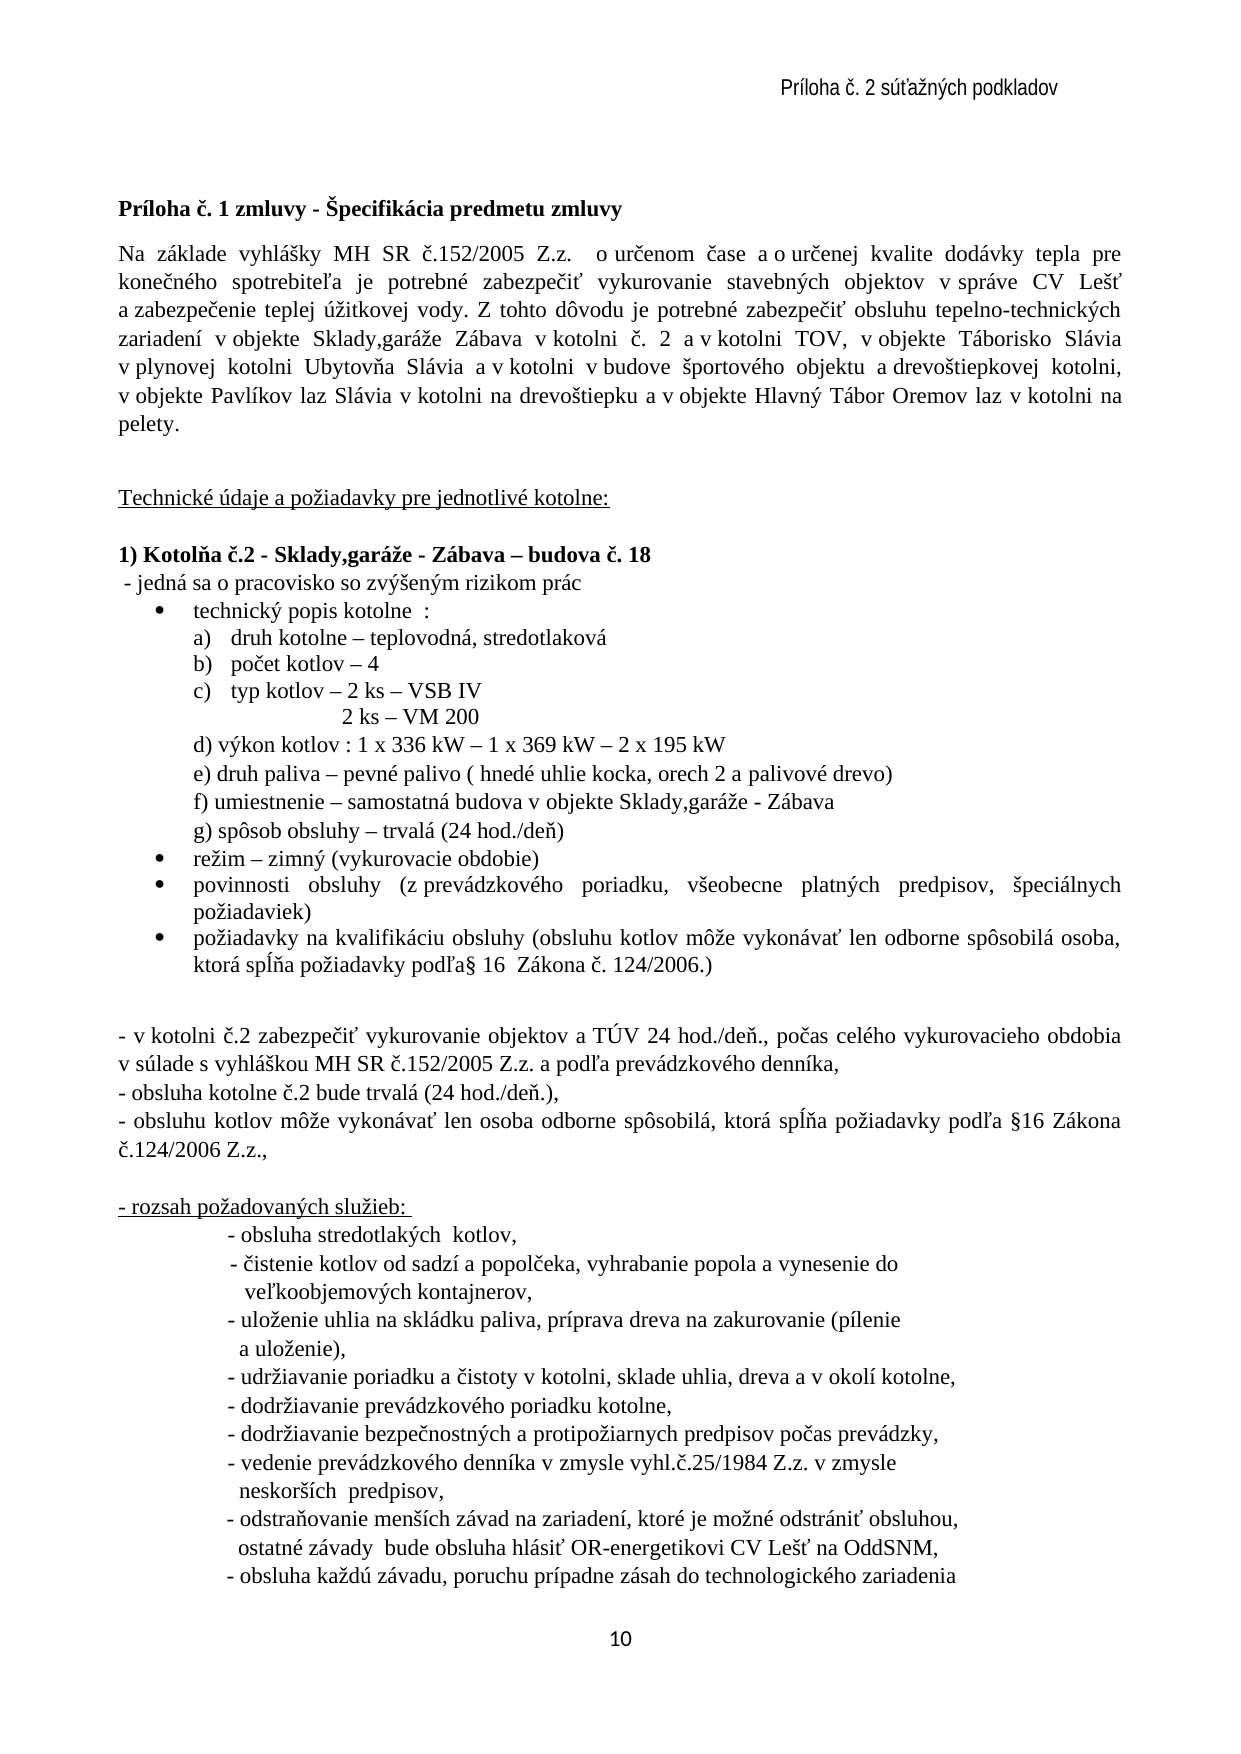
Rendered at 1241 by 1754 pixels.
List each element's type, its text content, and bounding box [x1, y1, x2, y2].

text ostatné závady bude obsluha hlásiť OR-energetikovi CV Lešť na OddSNM, [192, 1534, 1122, 1560]
text a uloženie), [193, 1335, 1122, 1361]
list technický popis kotolne : [156, 598, 1122, 624]
text - dodržiavanie bezpečnostných a protipožiarnych predpisov počas prevádzky, [193, 1420, 1122, 1447]
text - uloženie uhlia na skládku paliva, príprava dreva na zakurovanie (pílenie [193, 1306, 1122, 1333]
text - vedenie prevádzkového denníka v zmysle vyhl.č.25/1984 Z.z. v zmysle [193, 1449, 1122, 1475]
text - obsluhu kotlov môže vykonávať len osoba odborne spôsobilá, ktorá spĺňa požiadavky podľa §16 Zákona č.124/2006 Z.z., [118, 1107, 1122, 1162]
text veľkoobjemových kontajnerov, [193, 1278, 1122, 1304]
text d) výkon kotlov : 1 x 336 kW – 1 x 369 kW – 2 x 195 kW [193, 731, 1122, 758]
text - obsluha kotolne č.2 bude trvalá (24 hod./deň.), [118, 1079, 1122, 1105]
list požiadavky na kvalifikáciu obsluhy (obsluhu kotlov môže vykonávať len odborne spôsobilá osoba, ktorá spĺňa požiadavky podľa§ 16 Zákona č. 124/2006.) [156, 924, 1122, 977]
text - čistenie kotlov od sadzí a popolčeka, vyhrabanie popola a vynesenie do [156, 1249, 1122, 1276]
text neskorších predpisov, [193, 1477, 1122, 1503]
list povinnosti obsluhy (z prevádzkového poriadku, všeobecne platných predpisov, špeciálnych požiadaviek) [156, 872, 1122, 924]
text 1) Kotolňa č.2 - Sklady,garáže - Zábava – budova č. 18 [118, 541, 1122, 567]
text - rozsah požadovaných služieb: [118, 1193, 1122, 1219]
text - obsluha stredotlakých kotlov, [193, 1221, 1122, 1247]
text Príloha č. 1 zmluvy - Špecifikácia predmetu zmluvy [118, 194, 1122, 221]
text g) spôsob obsluhy – trvalá (24 hod./deň) [193, 817, 1122, 843]
text - obsluha každú závadu, poruchu prípadne zásah do technologického zariadenia [192, 1562, 1122, 1589]
text - jedná sa o pracovisko so zvýšeným rizikom prác [118, 569, 1122, 596]
text - dodržiavanie prevádzkového poriadku kotolne, [193, 1392, 1122, 1418]
list typ kotlov – 2 ks – VSB IV [193, 677, 1122, 703]
text - odstraňovanie menších závad na zariadení, ktoré je možné odstrániť obsluhou, [192, 1506, 1122, 1532]
text e) druh paliva – pevné palivo ( hnedé uhlie kocka, orech 2 a palivové drevo) [193, 760, 1122, 786]
list druh kotolne – teplovodná, stredotlaková [193, 624, 1122, 650]
list režim – zimný (vykurovacie obdobie) [156, 845, 1122, 872]
list počet kotlov – 4 [193, 650, 1122, 677]
text Na základe vyhlášky MH SR č.152/2005 Z.z. o určenom čase a o určenej kvalite dodávky tepla pre konečného spotrebiteľa je potrebné zabezpečiť vykurovanie stavebných objektov v správe CV Lešť a zabezpečenie teplej úžitkovej vody. Z tohto dôvodu je potrebné zabezpečiť obsluhu tepelno-technických zariadení v objekte Sklady,garáže Zábava v kotolni č. 2 a v kotolni TOV, v objekte Táborisko Slávia v plynovej kotolni Ubytovňa Slávia a v kotolni v budove športového objektu a drevoštiepkovej kotolni, v objekte Pavlíkov laz Slávia v kotolni na drevoštiepku a v objekte Hlavný Tábor Oremov laz v kotolni na pelety. [118, 240, 1122, 437]
text Technické údaje a požiadavky pre jednotlivé kotolne: [118, 484, 1122, 510]
text 2 ks – VM 200 [193, 703, 1122, 729]
text - udržiavanie poriadku a čistoty v kotolni, sklade uhlia, dreva a v okolí kotolne, [193, 1363, 1122, 1390]
text - v kotolni č.2 zabezpečiť vykurovanie objektov a TÚV 24 hod./deň., počas celého vykurovacieho obdobia v súlade s vyhláškou MH SR č.152/2005 Z.z. a podľa prevádzkového denníka, [118, 1022, 1122, 1077]
text f) umiestnenie – samostatná budova v objekte Sklady,garáže - Zábava [193, 788, 1122, 815]
